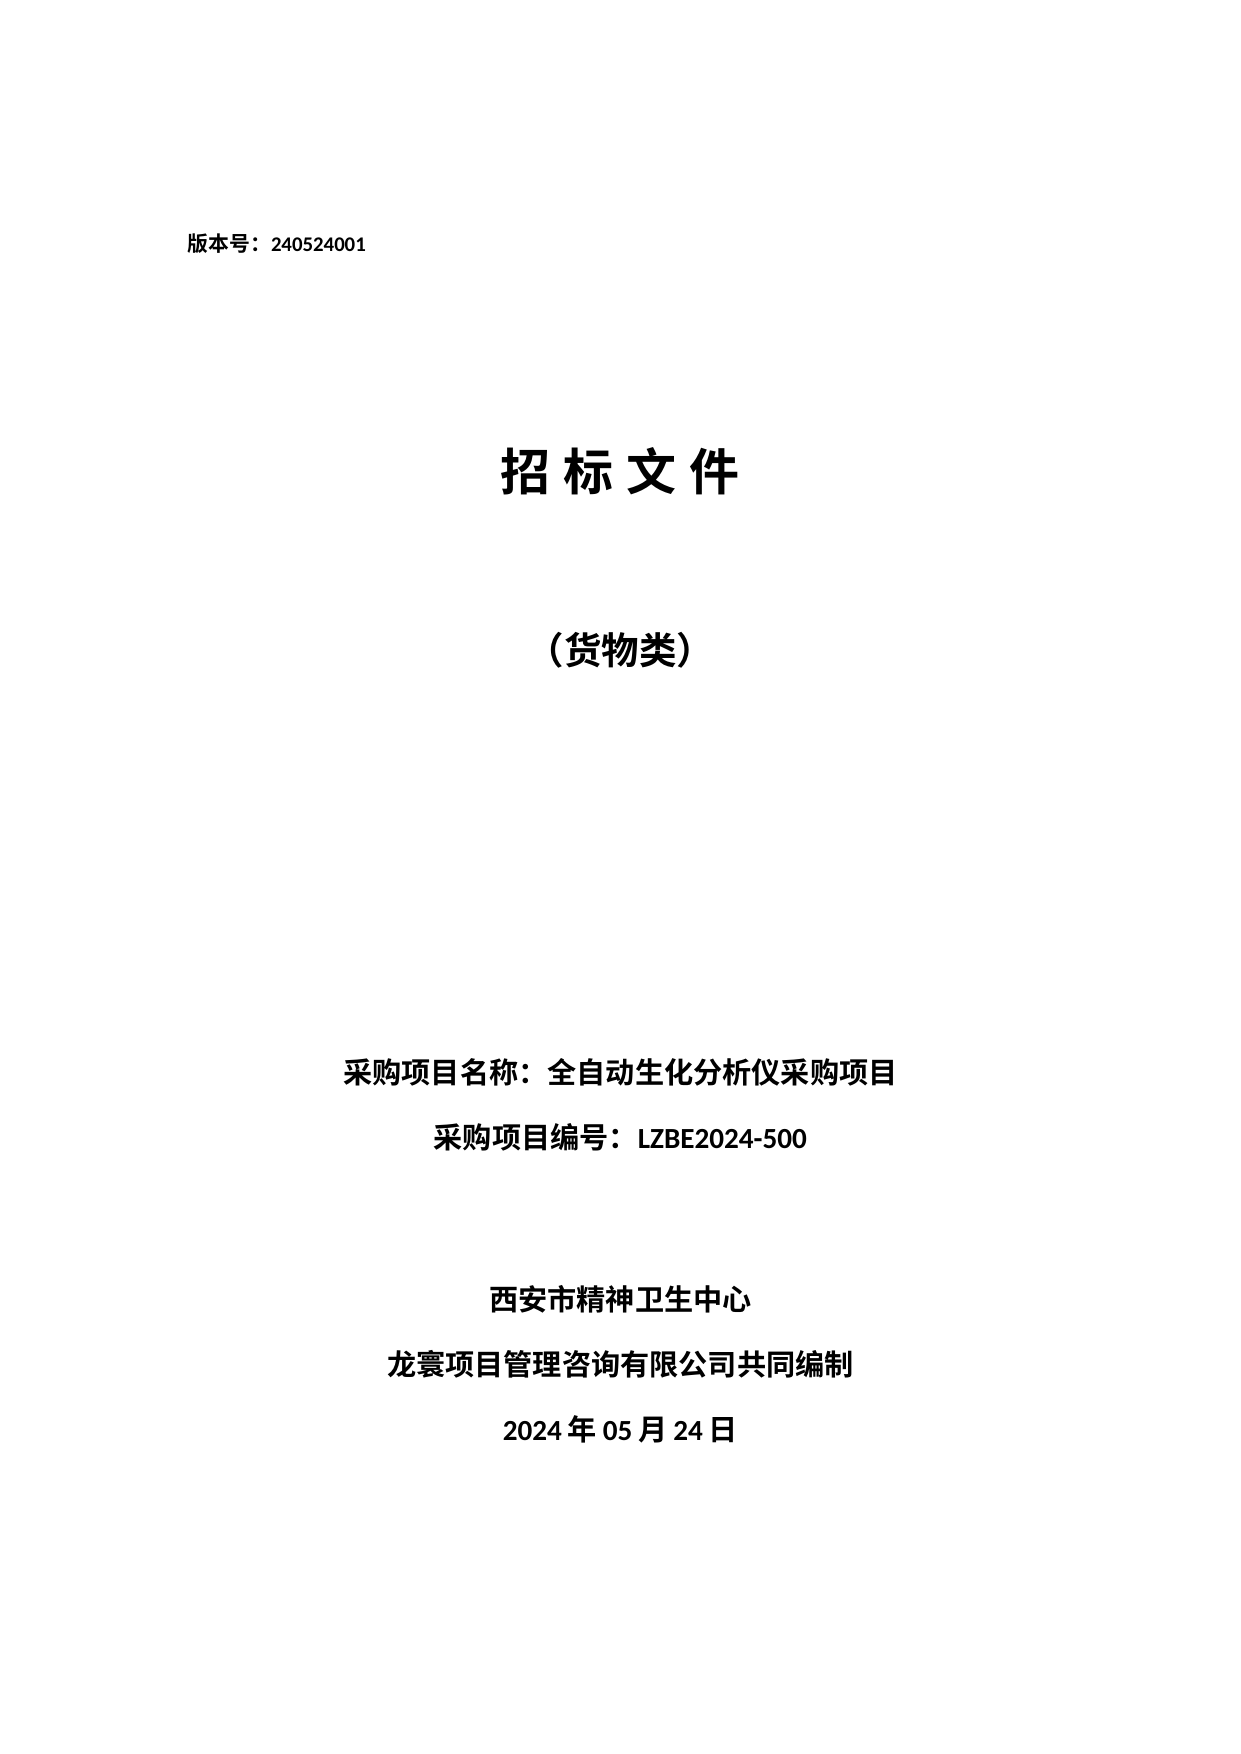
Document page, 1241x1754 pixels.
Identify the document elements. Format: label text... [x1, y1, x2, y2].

text 2024年05月24日 [187, 1397, 1053, 1462]
text 版本号：240524001 [187, 227, 1053, 422]
text 西安市精神卫生中心 [187, 1267, 1053, 1332]
text 采购项目编号：LZBE2024-500 [187, 1104, 1053, 1267]
text （货物类） [187, 617, 1053, 1039]
text 龙寰项目管理咨询有限公司共同编制 [187, 1332, 1053, 1397]
text 采购项目名称：全自动生化分析仪采购项目 [187, 1039, 1053, 1104]
text 招 标 文 件 [187, 422, 1053, 617]
